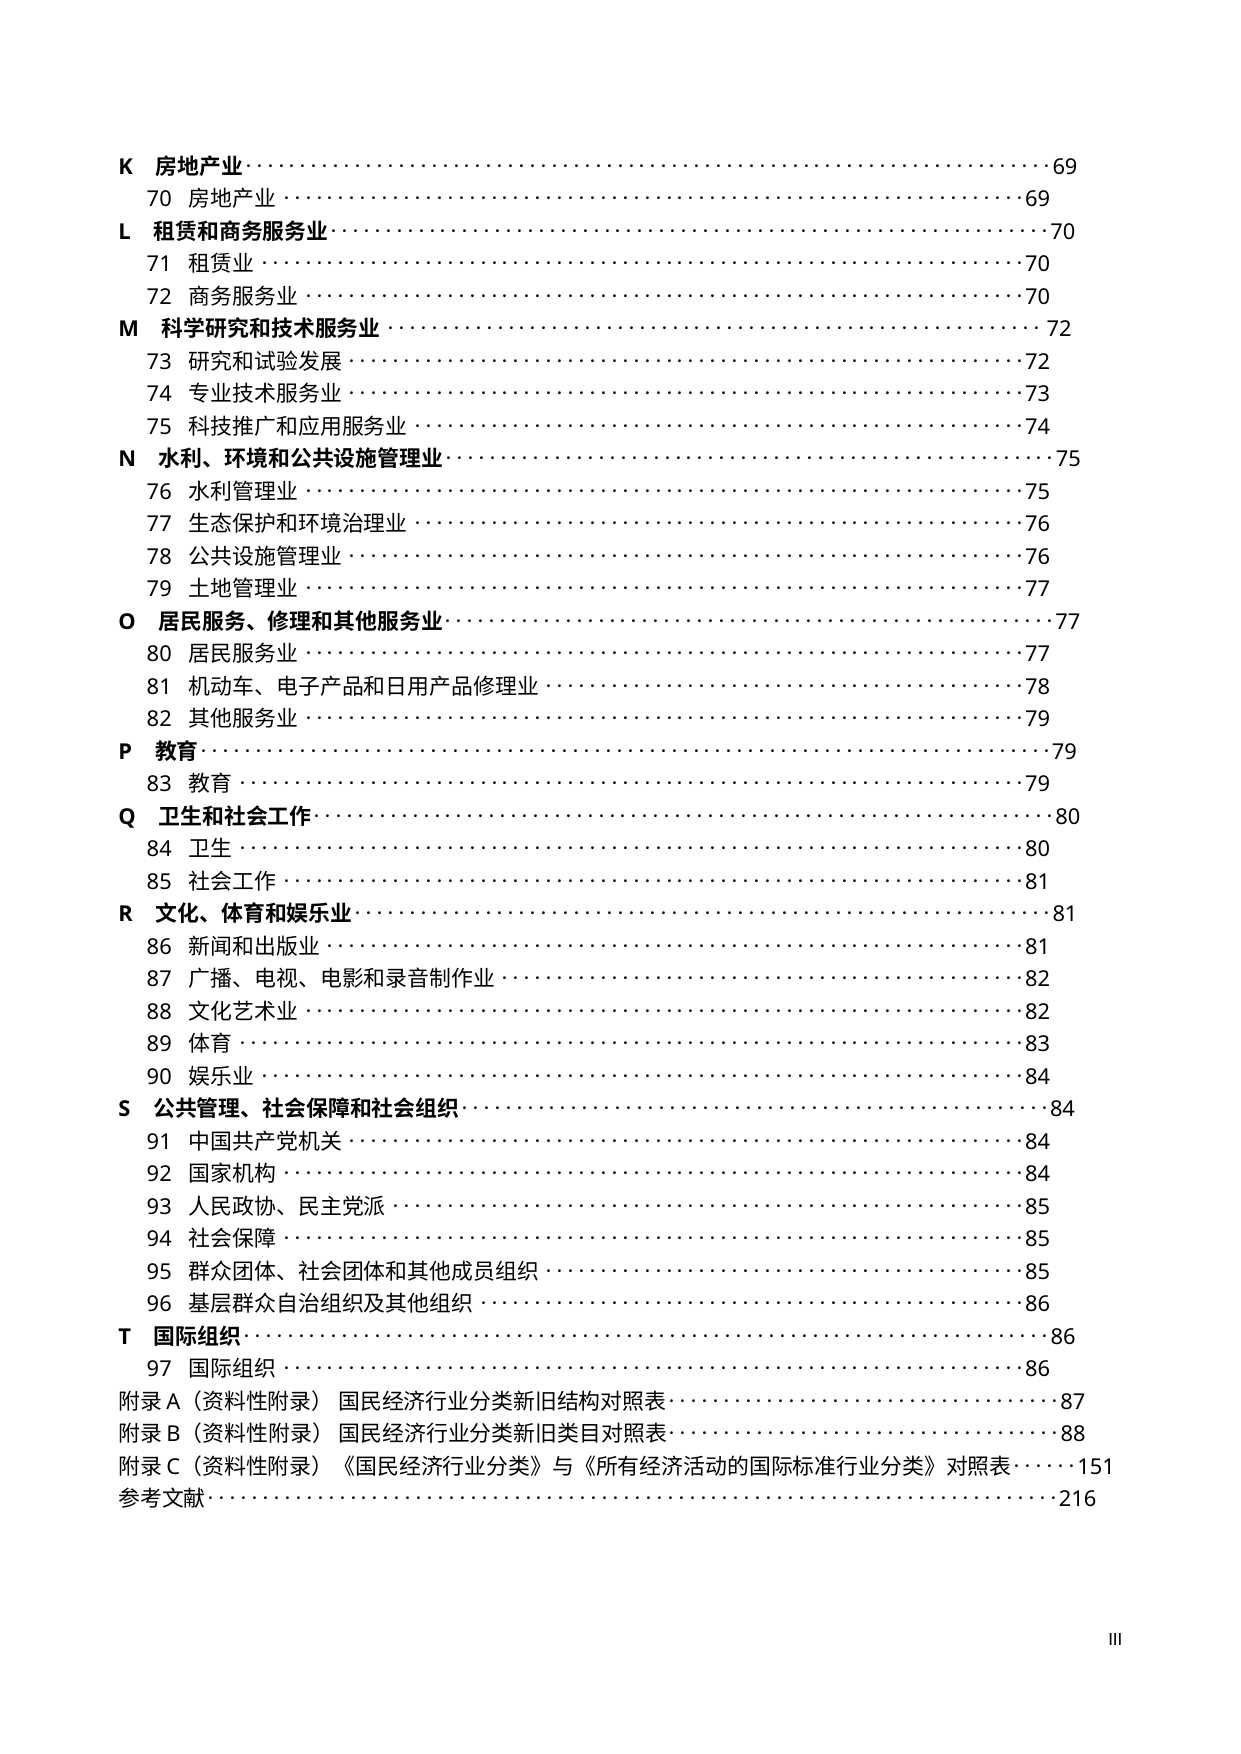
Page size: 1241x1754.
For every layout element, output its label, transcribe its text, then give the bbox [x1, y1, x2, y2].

text 94 社会保障 ‥‥‥‥‥‥‥‥‥‥‥‥‥‥‥‥‥‥‥‥‥‥‥‥‥‥‥‥‥‥‥‥‥‥85 [118, 1221, 1122, 1253]
text 76 水利管理业 ‥‥‥‥‥‥‥‥‥‥‥‥‥‥‥‥‥‥‥‥‥‥‥‥‥‥‥‥‥‥‥‥‥75 [118, 473, 1122, 506]
text 89 体育 ‥‥‥‥‥‥‥‥‥‥‥‥‥‥‥‥‥‥‥‥‥‥‥‥‥‥‥‥‥‥‥‥‥‥‥‥83 [118, 1026, 1122, 1058]
text L 租赁和商务服务业‥‥‥‥‥‥‥‥‥‥‥‥‥‥‥‥‥‥‥‥‥‥‥‥‥‥‥‥‥‥‥‥‥70 [118, 213, 1122, 246]
text 参考文献‥‥‥‥‥‥‥‥‥‥‥‥‥‥‥‥‥‥‥‥‥‥‥‥‥‥‥‥‥‥‥‥‥‥‥‥‥‥‥216 [118, 1481, 1122, 1513]
text 77 生态保护和环境治理业 ‥‥‥‥‥‥‥‥‥‥‥‥‥‥‥‥‥‥‥‥‥‥‥‥‥‥‥‥76 [118, 506, 1122, 538]
text 88 文化艺术业 ‥‥‥‥‥‥‥‥‥‥‥‥‥‥‥‥‥‥‥‥‥‥‥‥‥‥‥‥‥‥‥‥‥82 [118, 993, 1122, 1026]
text 附录B（资料性附录） 国民经济行业分类新旧类目对照表‥‥‥‥‥‥‥‥‥‥‥‥‥‥‥‥‥‥88 [118, 1416, 1122, 1448]
text 73 研究和试验发展 ‥‥‥‥‥‥‥‥‥‥‥‥‥‥‥‥‥‥‥‥‥‥‥‥‥‥‥‥‥‥‥72 [118, 343, 1122, 376]
text M 科学研究和技术服务业 ‥‥‥‥‥‥‥‥‥‥‥‥‥‥‥‥‥‥‥‥‥‥‥‥‥‥‥‥‥‥ 72 [118, 311, 1122, 343]
text 95 群众团体、社会团体和其他成员组织 ‥‥‥‥‥‥‥‥‥‥‥‥‥‥‥‥‥‥‥‥‥‥85 [118, 1253, 1122, 1286]
text 82 其他服务业 ‥‥‥‥‥‥‥‥‥‥‥‥‥‥‥‥‥‥‥‥‥‥‥‥‥‥‥‥‥‥‥‥‥79 [118, 701, 1122, 733]
text K 房地产业‥‥‥‥‥‥‥‥‥‥‥‥‥‥‥‥‥‥‥‥‥‥‥‥‥‥‥‥‥‥‥‥‥‥‥‥‥69 [118, 148, 1122, 181]
text 75 科技推广和应用服务业 ‥‥‥‥‥‥‥‥‥‥‥‥‥‥‥‥‥‥‥‥‥‥‥‥‥‥‥‥74 [118, 408, 1122, 441]
text 78 公共设施管理业 ‥‥‥‥‥‥‥‥‥‥‥‥‥‥‥‥‥‥‥‥‥‥‥‥‥‥‥‥‥‥‥76 [118, 538, 1122, 571]
text S 公共管理、社会保障和社会组织‥‥‥‥‥‥‥‥‥‥‥‥‥‥‥‥‥‥‥‥‥‥‥‥‥‥‥84 [118, 1091, 1122, 1123]
text 90 娱乐业 ‥‥‥‥‥‥‥‥‥‥‥‥‥‥‥‥‥‥‥‥‥‥‥‥‥‥‥‥‥‥‥‥‥‥‥84 [118, 1058, 1122, 1091]
text N 水利、环境和公共设施管理业‥‥‥‥‥‥‥‥‥‥‥‥‥‥‥‥‥‥‥‥‥‥‥‥‥‥‥‥75 [118, 441, 1122, 473]
text Q 卫生和社会工作‥‥‥‥‥‥‥‥‥‥‥‥‥‥‥‥‥‥‥‥‥‥‥‥‥‥‥‥‥‥‥‥‥‥80 [118, 798, 1122, 831]
text 79 土地管理业 ‥‥‥‥‥‥‥‥‥‥‥‥‥‥‥‥‥‥‥‥‥‥‥‥‥‥‥‥‥‥‥‥‥77 [118, 571, 1122, 603]
text 附录A（资料性附录） 国民经济行业分类新旧结构对照表‥‥‥‥‥‥‥‥‥‥‥‥‥‥‥‥‥‥87 [118, 1383, 1122, 1416]
text 85 社会工作 ‥‥‥‥‥‥‥‥‥‥‥‥‥‥‥‥‥‥‥‥‥‥‥‥‥‥‥‥‥‥‥‥‥‥81 [118, 863, 1122, 896]
text 92 国家机构 ‥‥‥‥‥‥‥‥‥‥‥‥‥‥‥‥‥‥‥‥‥‥‥‥‥‥‥‥‥‥‥‥‥‥84 [118, 1156, 1122, 1188]
text 87 广播、电视、电影和录音制作业 ‥‥‥‥‥‥‥‥‥‥‥‥‥‥‥‥‥‥‥‥‥‥‥‥82 [118, 961, 1122, 993]
text P 教育‥‥‥‥‥‥‥‥‥‥‥‥‥‥‥‥‥‥‥‥‥‥‥‥‥‥‥‥‥‥‥‥‥‥‥‥‥‥‥79 [118, 733, 1122, 766]
text 84 卫生 ‥‥‥‥‥‥‥‥‥‥‥‥‥‥‥‥‥‥‥‥‥‥‥‥‥‥‥‥‥‥‥‥‥‥‥‥80 [118, 831, 1122, 863]
text 81 机动车、电子产品和日用产品修理业 ‥‥‥‥‥‥‥‥‥‥‥‥‥‥‥‥‥‥‥‥‥‥78 [118, 668, 1122, 701]
text 70 房地产业 ‥‥‥‥‥‥‥‥‥‥‥‥‥‥‥‥‥‥‥‥‥‥‥‥‥‥‥‥‥‥‥‥‥‥69 [118, 181, 1122, 213]
text O 居民服务、修理和其他服务业‥‥‥‥‥‥‥‥‥‥‥‥‥‥‥‥‥‥‥‥‥‥‥‥‥‥‥‥77 [118, 603, 1122, 636]
text 91 中国共产党机关 ‥‥‥‥‥‥‥‥‥‥‥‥‥‥‥‥‥‥‥‥‥‥‥‥‥‥‥‥‥‥‥84 [118, 1123, 1122, 1156]
text 86 新闻和出版业 ‥‥‥‥‥‥‥‥‥‥‥‥‥‥‥‥‥‥‥‥‥‥‥‥‥‥‥‥‥‥‥‥81 [118, 928, 1122, 961]
text T 国际组织‥‥‥‥‥‥‥‥‥‥‥‥‥‥‥‥‥‥‥‥‥‥‥‥‥‥‥‥‥‥‥‥‥‥‥‥‥86 [118, 1318, 1122, 1351]
text R 文化、体育和娱乐业‥‥‥‥‥‥‥‥‥‥‥‥‥‥‥‥‥‥‥‥‥‥‥‥‥‥‥‥‥‥‥‥81 [118, 896, 1122, 928]
text 93 人民政协、民主党派 ‥‥‥‥‥‥‥‥‥‥‥‥‥‥‥‥‥‥‥‥‥‥‥‥‥‥‥‥‥85 [118, 1188, 1122, 1221]
text 72 商务服务业 ‥‥‥‥‥‥‥‥‥‥‥‥‥‥‥‥‥‥‥‥‥‥‥‥‥‥‥‥‥‥‥‥‥70 [118, 278, 1122, 311]
text 96 基层群众自治组织及其他组织 ‥‥‥‥‥‥‥‥‥‥‥‥‥‥‥‥‥‥‥‥‥‥‥‥‥86 [118, 1286, 1122, 1318]
text 97 国际组织 ‥‥‥‥‥‥‥‥‥‥‥‥‥‥‥‥‥‥‥‥‥‥‥‥‥‥‥‥‥‥‥‥‥‥86 [118, 1351, 1122, 1383]
text 74 专业技术服务业 ‥‥‥‥‥‥‥‥‥‥‥‥‥‥‥‥‥‥‥‥‥‥‥‥‥‥‥‥‥‥‥73 [118, 376, 1122, 408]
text 83 教育 ‥‥‥‥‥‥‥‥‥‥‥‥‥‥‥‥‥‥‥‥‥‥‥‥‥‥‥‥‥‥‥‥‥‥‥‥79 [118, 766, 1122, 798]
text 附录C（资料性附录）《国民经济行业分类》与《所有经济活动的国际标准行业分类》对照表‥‥‥151 [118, 1448, 1122, 1481]
text 80 居民服务业 ‥‥‥‥‥‥‥‥‥‥‥‥‥‥‥‥‥‥‥‥‥‥‥‥‥‥‥‥‥‥‥‥‥77 [118, 636, 1122, 668]
text 71 租赁业 ‥‥‥‥‥‥‥‥‥‥‥‥‥‥‥‥‥‥‥‥‥‥‥‥‥‥‥‥‥‥‥‥‥‥‥70 [118, 246, 1122, 278]
